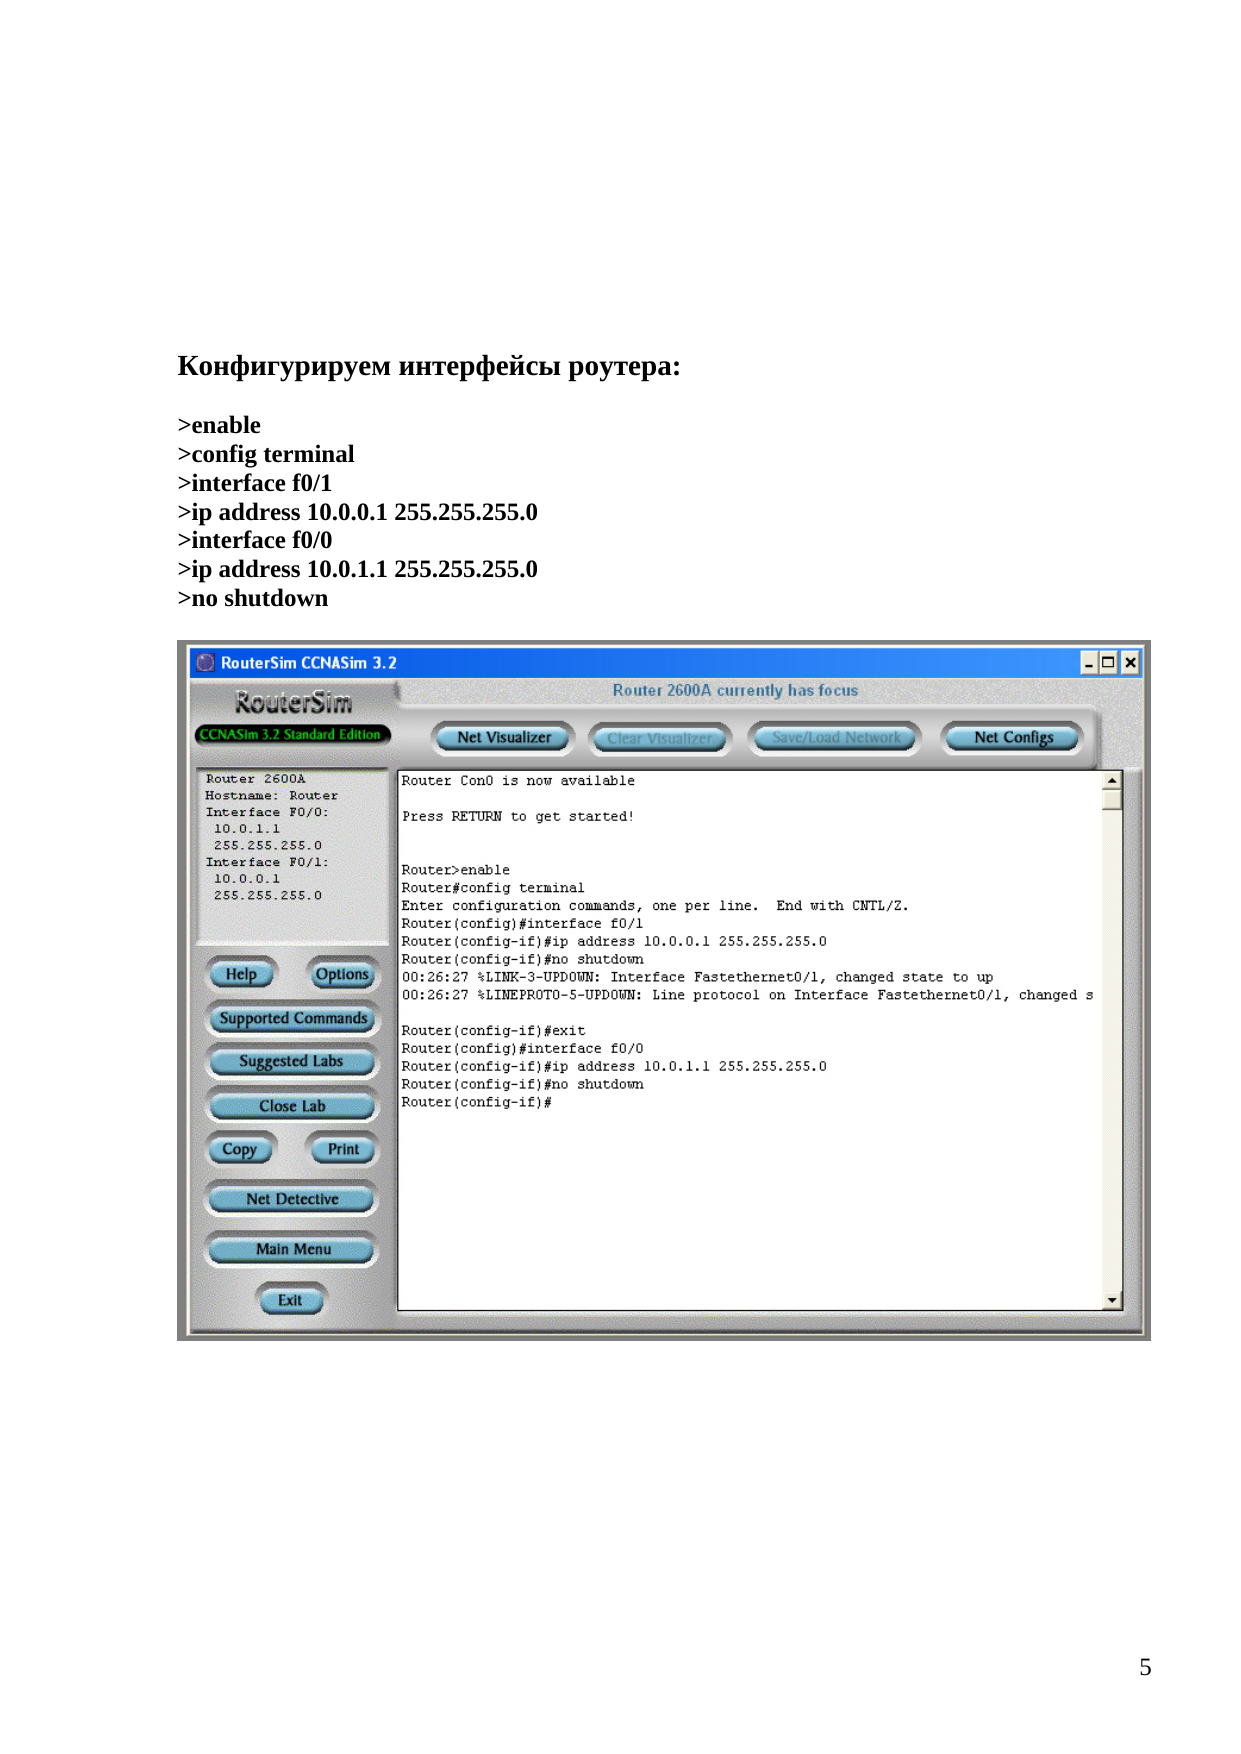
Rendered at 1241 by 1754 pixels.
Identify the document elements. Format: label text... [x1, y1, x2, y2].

text >no shutdown [177, 583, 1152, 612]
text >interface f0/0 [177, 525, 1152, 554]
picture [177, 640, 1151, 1341]
text >enable [177, 410, 1152, 439]
text >ip address 10.0.1.1 255.255.255.0 [177, 554, 1152, 583]
text >interface f0/1 [177, 468, 1152, 497]
text >ip address 10.0.0.1 255.255.255.0 [177, 497, 1152, 525]
text Конфигурируем интерфейсы роутера: [177, 348, 1152, 382]
text >config terminal [177, 439, 1152, 468]
